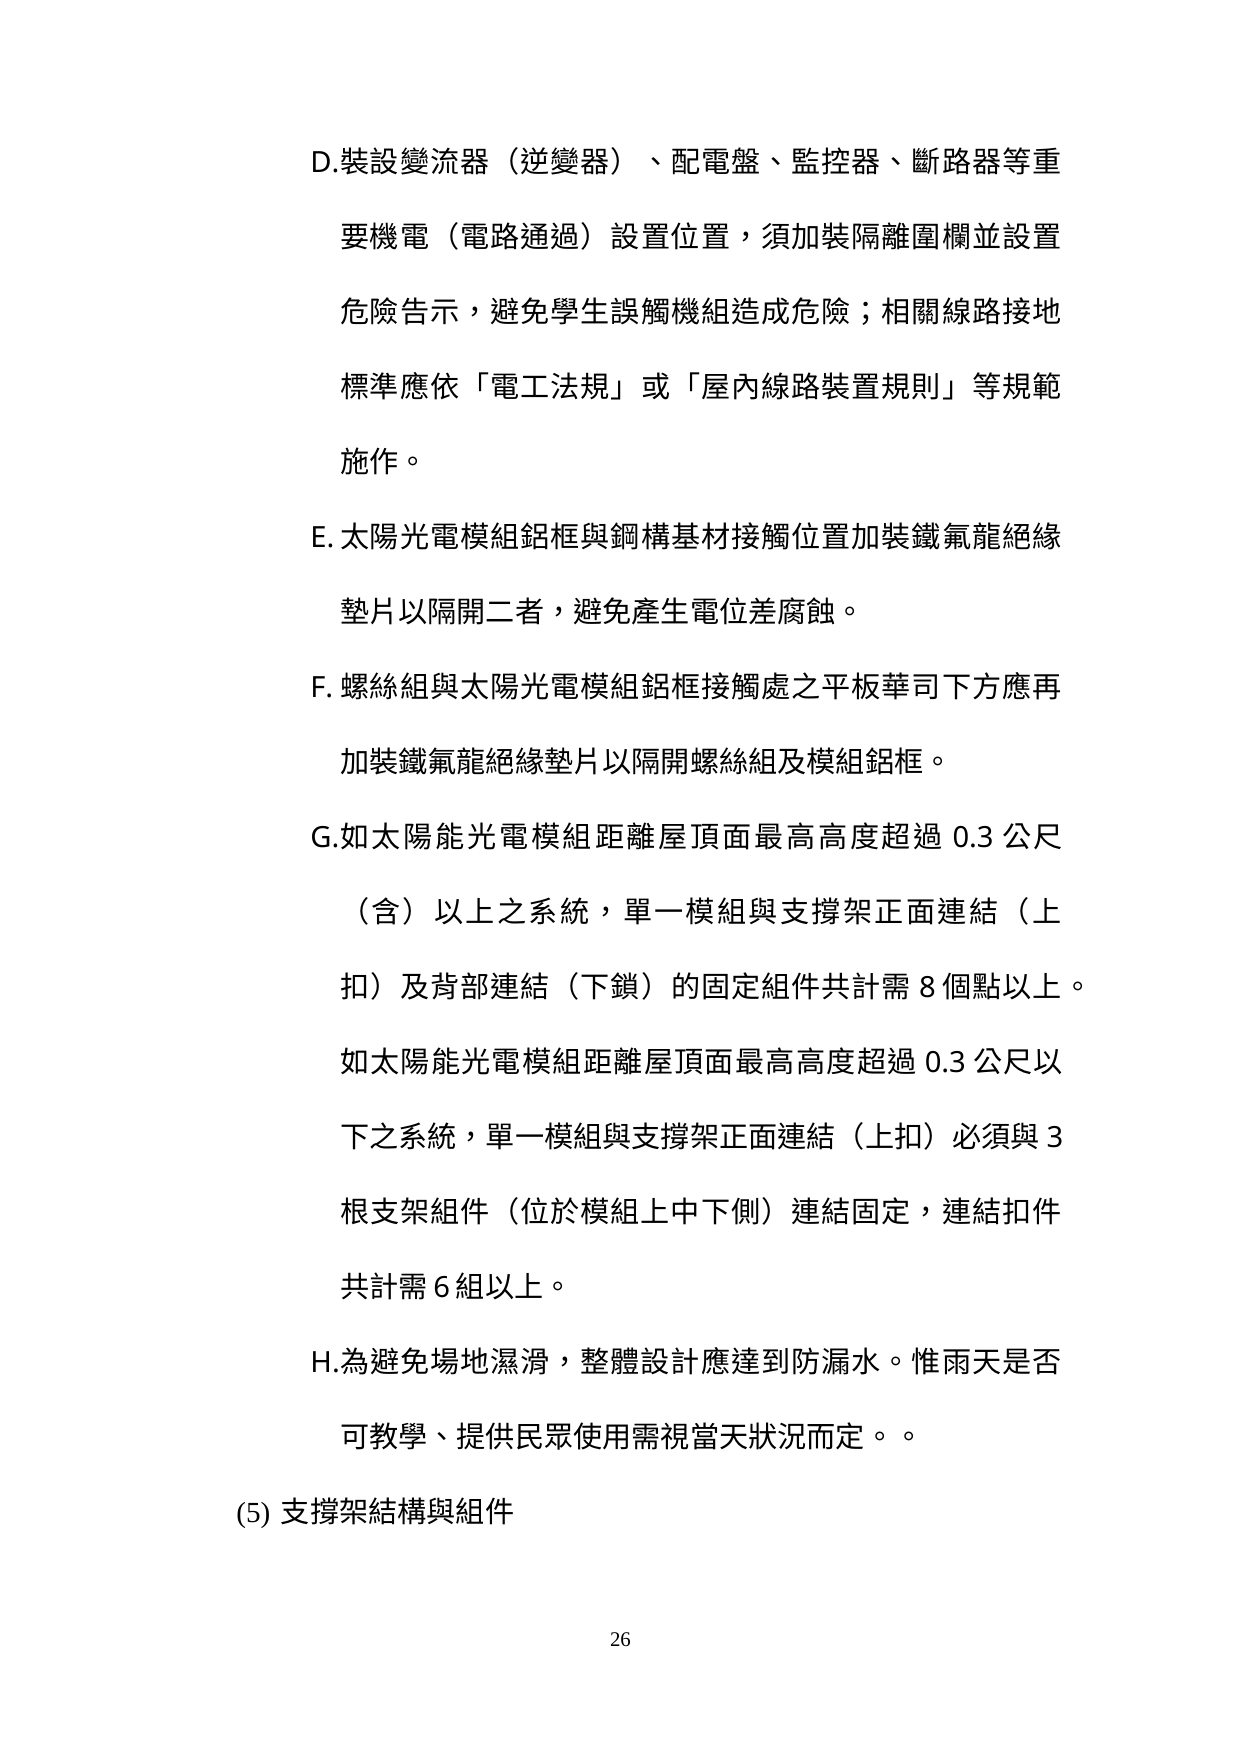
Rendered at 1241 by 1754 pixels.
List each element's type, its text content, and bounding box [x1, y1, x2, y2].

list 太陽光電模組鋁框與鋼構基材接觸位置加裝鐵氟龍絕緣墊片以隔開二者，避免產生電位差腐蝕。 [310, 497, 1063, 647]
list 如太陽能光電模組距離屋頂面最高高度超過0.3公尺（含）以上之系統，單一模組與支撐架正面連結（上扣）及背部連結（下鎖）的固定組件共計需8個點以上。如太陽能光電模組距離屋頂面最高高度超過0.3公尺以下之系統，單一模組與支撐架正面連結（上扣）必須與3根支架組件（位於模組上中下側）連結固定，連結扣件共計需6組以上。 [310, 797, 1063, 1322]
list 螺絲組與太陽光電模組鋁框接觸處之平板華司下方應再加裝鐵氟龍絕緣墊片以隔開螺絲組及模組鋁框。 [310, 647, 1063, 797]
list 為避免場地濕滑，整體設計應達到防漏水。惟雨天是否可教學、提供民眾使用需視當天狀況而定。。 [310, 1322, 1063, 1472]
list 支撐架結構與組件 [236, 1472, 1063, 1547]
list 裝設變流器（逆變器）、配電盤、監控器、斷路器等重要機電（電路通過）設置位置，須加裝隔離圍欄並設置危險告示，避免學生誤觸機組造成危險；相關線路接地標準應依「電工法規」或「屋內線路裝置規則」等規範施作。 [310, 122, 1063, 497]
